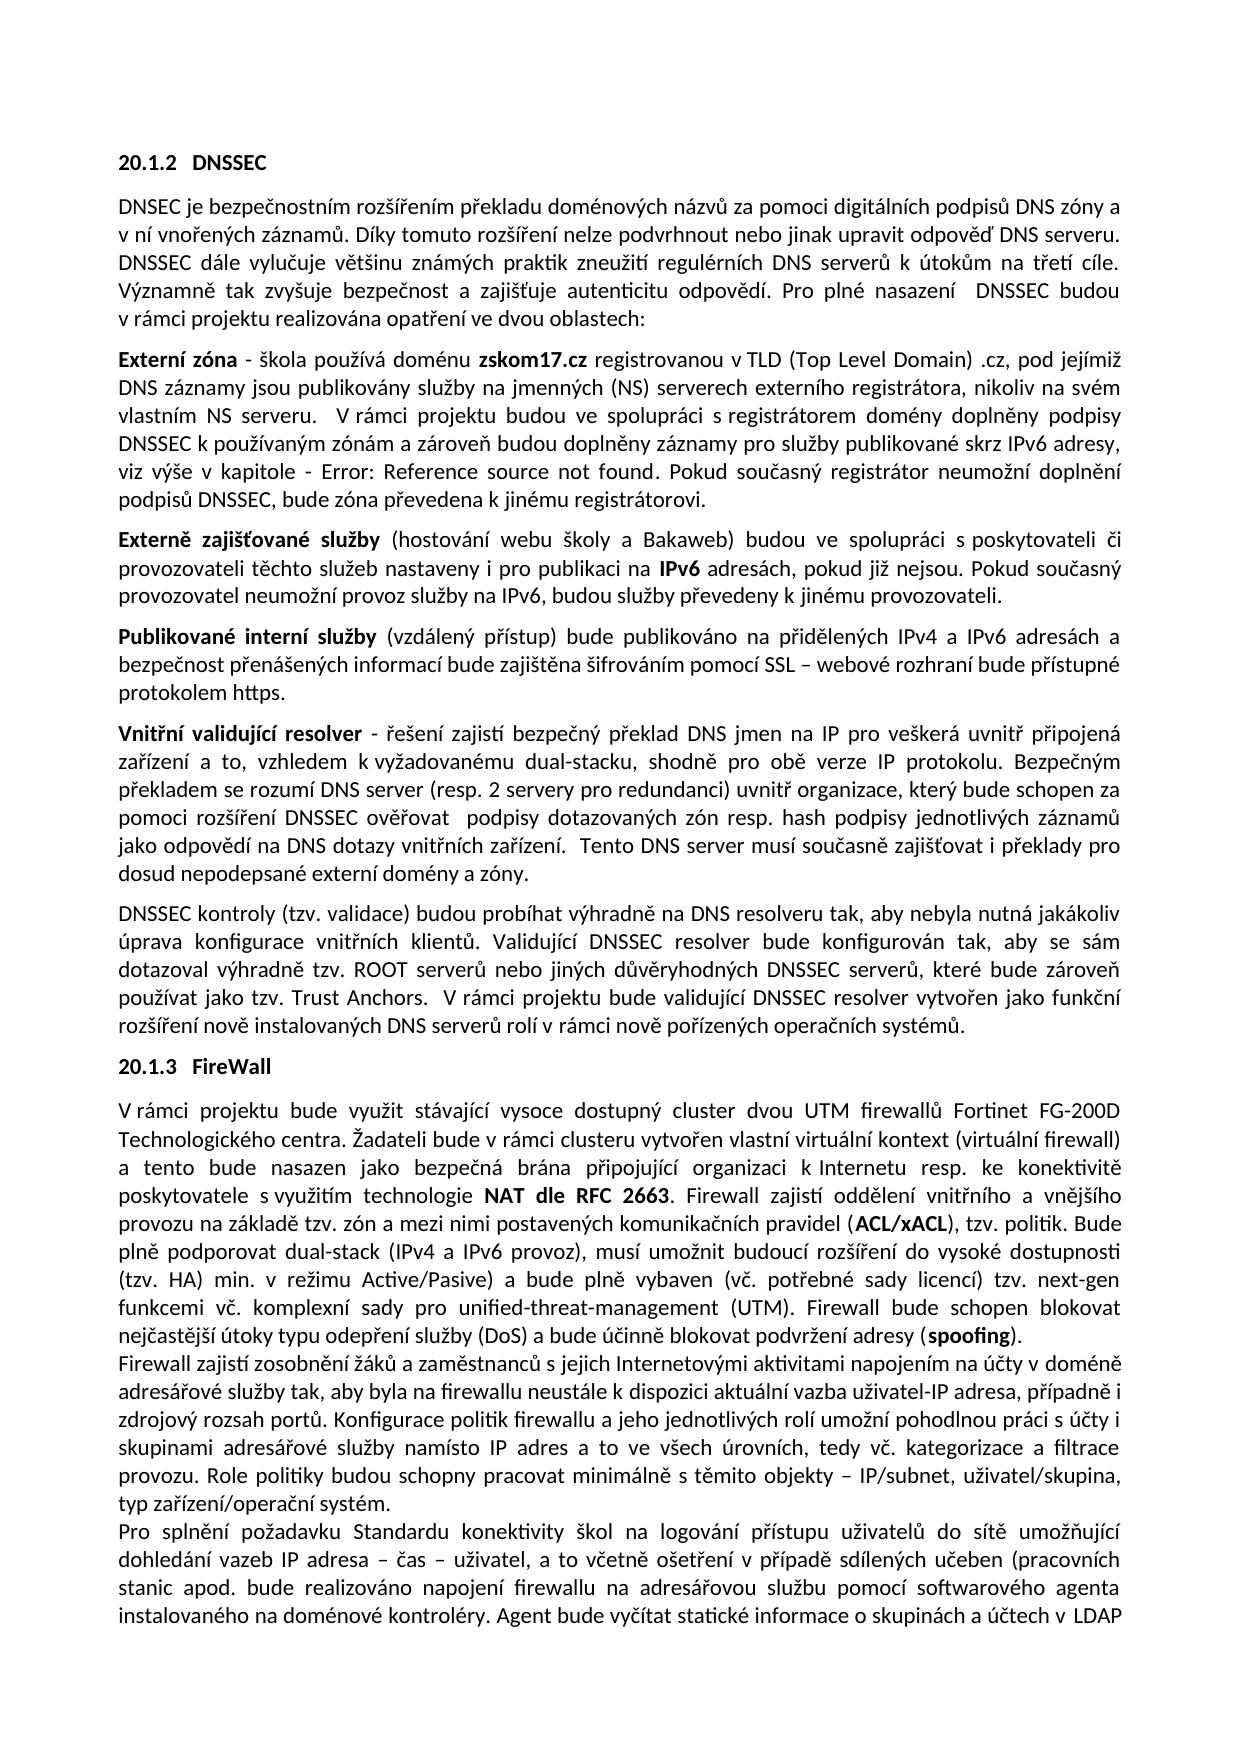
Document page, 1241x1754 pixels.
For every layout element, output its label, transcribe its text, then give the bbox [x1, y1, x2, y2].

list FireWall [118, 1052, 1122, 1080]
text Vnitřní validující resolver - řešení zajistí bezpečný překlad DNS jmen na IP pro veškerá uvnitř připojená zařízení a to, vzhledem k vyžadovanému dual-stacku, shodně pro obě verze IP protokolu. Bezpečným překladem se rozumí DNS server (resp. 2 servery pro redundanci) uvnitř organizace, který bude schopen za pomoci rozšíření DNSSEC ověřovat podpisy dotazovaných zón resp. hash podpisy jednotlivých záznamů jako odpovědí na DNS dotazy vnitřních zařízení. Tento DNS server musí současně zajišťovat i překlady pro dosud nepodepsané externí domény a zóny. [118, 719, 1122, 887]
list DNSSEC [118, 148, 1122, 176]
text DNSEC je bezpečnostním rozšířením překladu doménových názvů za pomoci digitálních podpisů DNS zóny a v ní vnořených záznamů. Díky tomuto rozšíření nelze podvrhnout nebo jinak upravit odpověď DNS serveru. DNSSEC dále vylučuje většinu známých praktik zneužití regulérních DNS serverů k útokům na třetí cíle. Významně tak zvyšuje bezpečnost a zajišťuje autenticitu odpovědí. Pro plné nasazení DNSSEC budou v rámci projektu realizována opatření ve dvou oblastech: [118, 192, 1122, 332]
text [118, 1517, 1122, 1629]
text Externě zajišťované služby (hostování webu školy a Bakaweb) budou ve spolupráci s poskytovateli či provozovateli těchto služeb nastaveny i pro publikaci na IPv6 adresách, pokud již nejsou. Pokud současný provozovatel neumožní provoz služby na IPv6, budou služby převedeny k jinému provozovateli. [118, 526, 1122, 610]
text V rámci projektu bude využit stávající vysoce dostupný cluster dvou UTM firewallů Fortinet FG-200D Technologického centra. Žadateli bude v rámci clusteru vytvořen vlastní virtuální kontext (virtuální firewall) a tento bude nasazen jako bezpečná brána připojující organizaci k Internetu resp. ke konektivitě poskytovatele s využitím technologie NAT dle RFC 2663. Firewall zajistí oddělení vnitřního a vnějšího provozu na základě tzv. zón a mezi nimi postavených komunikačních pravidel (ACL/xACL), tzv. politik. Bude plně podporovat dual-stack (IPv4 a IPv6 provoz), musí umožnit budoucí rozšíření do vysoké dostupnosti (tzv. HA) min. v režimu Active/Pasive) a bude plně vybaven (vč. potřebné sady licencí) tzv. next-gen funkcemi vč. komplexní sady pro unified-threat-management (UTM). Firewall bude schopen blokovat nejčastější útoky typu odepření služby (DoS) a bude účinně blokovat podvržení adresy (spoofing). [118, 1097, 1122, 1349]
text DNSSEC kontroly (tzv. validace) budou probíhat výhradně na DNS resolveru tak, aby nebyla nutná jakákoliv úprava konfigurace vnitřních klientů. Validující DNSSEC resolver bude konfigurován tak, aby se sám dotazoval výhradně tzv. ROOT serverů nebo jiných důvěryhodných DNSSEC serverů, které bude zároveň používat jako tzv. Trust Anchors. V rámci projektu bude validující DNSSEC resolver vytvořen jako funkční rozšíření nově instalovaných DNS serverů rolí v rámci nově pořízených operačních systémů. [118, 899, 1122, 1039]
text Firewall zajistí zosobnění žáků a zaměstnanců s jejich Internetovými aktivitami napojením na účty v doméně adresářové služby tak, aby byla na firewallu neustále k dispozici aktuální vazba uživatel-IP adresa, případně i zdrojový rozsah portů. Konfigurace politik firewallu a jeho jednotlivých rolí umožní pohodlnou práci s účty i skupinami adresářové služby namísto IP adres a to ve všech úrovních, tedy vč. kategorizace a filtrace provozu. Role politiky budou schopny pracovat minimálně s těmito objekty – IP/subnet, uživatel/skupina, typ zařízení/operační systém. [118, 1349, 1122, 1517]
text Publikované interní služby (vzdálený přístup) bude publikováno na přidělených IPv4 a IPv6 adresách a bezpečnost přenášených informací bude zajištěna šifrováním pomocí SSL – webové rozhraní bude přístupné protokolem https. [118, 622, 1122, 706]
